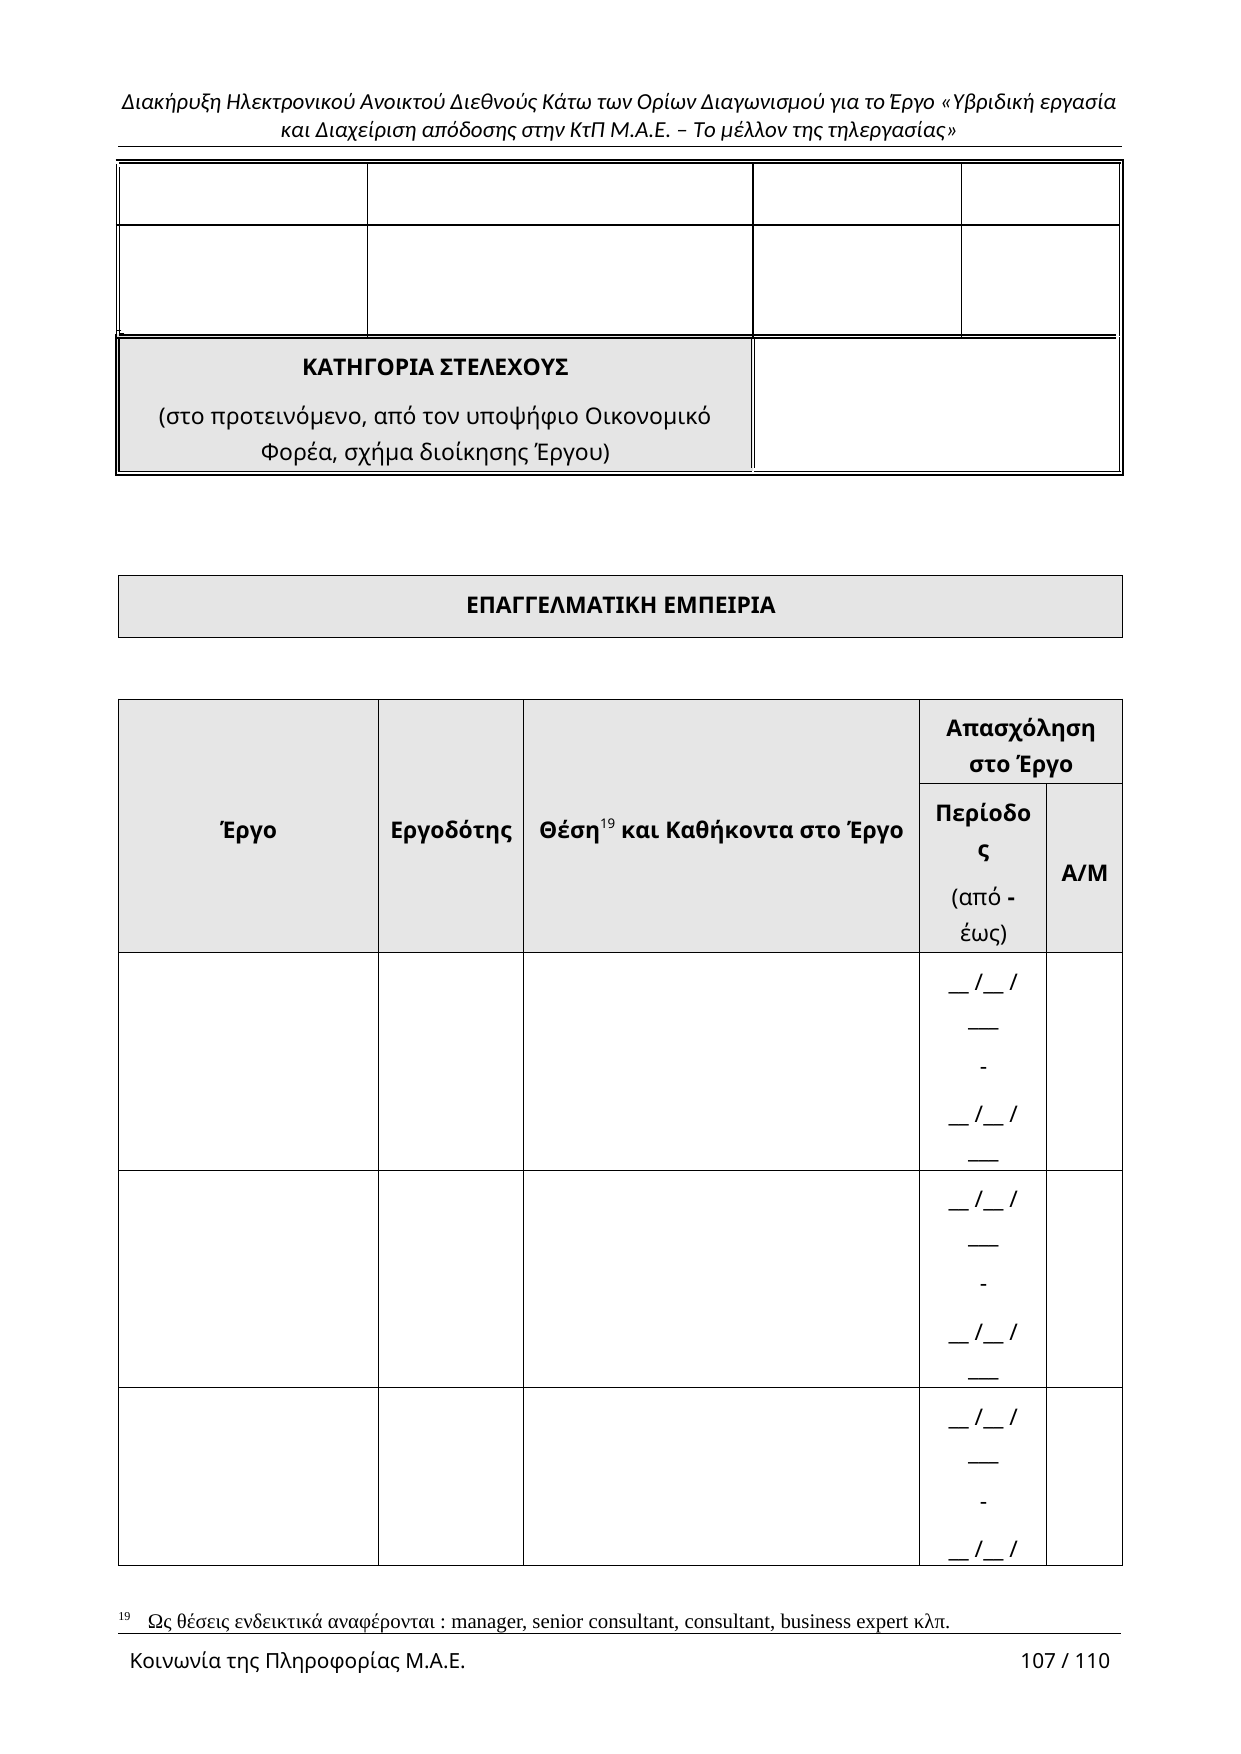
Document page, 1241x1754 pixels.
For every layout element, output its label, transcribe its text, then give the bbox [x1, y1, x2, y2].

table_cell [754, 226, 961, 334]
table_cell Περίοδος (από - έως) [920, 784, 1046, 952]
table_cell [119, 1388, 378, 1564]
table_cell [1047, 953, 1122, 1169]
table_cell [119, 953, 378, 1169]
table_cell [118, 163, 367, 224]
table_header Απασχόληση στο Έργο [920, 700, 1122, 783]
table_cell [962, 226, 1119, 334]
table_cell [962, 164, 1119, 224]
table_cell [753, 334, 1121, 471]
table_header ΕΠΑΓΓΕΛΜΑΤΙΚΗ ΕΜΠΕΙΡΙΑ [119, 576, 1122, 637]
table_cell [1047, 1388, 1122, 1564]
table_cell [368, 164, 752, 224]
table_cell [120, 226, 367, 334]
table_cell Α/Μ [1047, 784, 1122, 952]
table_cell [524, 1171, 919, 1387]
table_header Θέση και Καθήκοντα στο Έργο [524, 700, 919, 952]
table_cell [379, 1171, 523, 1387]
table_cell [920, 1388, 1046, 1564]
table_cell [119, 1171, 378, 1387]
table_cell [524, 953, 919, 1169]
table_cell ΚΑΤΗΓΟΡΙΑ ΣΤΕΛΕΧΟΥΣ (στο προτεινόμενο, από τον υποψήφιο Οικονομικό Φορέα, σχήμα διοίκησης Έργου) [120, 339, 753, 471]
table_header Έργο [119, 700, 378, 952]
table_header Εργοδότης [379, 700, 523, 952]
table_cell [754, 164, 961, 224]
table_cell [524, 1388, 919, 1564]
table_cell __ /__ / ___ - __ /__ / ___ [920, 953, 1046, 1169]
table_cell [368, 226, 752, 334]
table_cell [1047, 1171, 1122, 1387]
table_cell [379, 1388, 523, 1564]
table_cell __ /__ / ___ - __ /__ / ___ [920, 1171, 1046, 1387]
table_cell [379, 953, 523, 1169]
